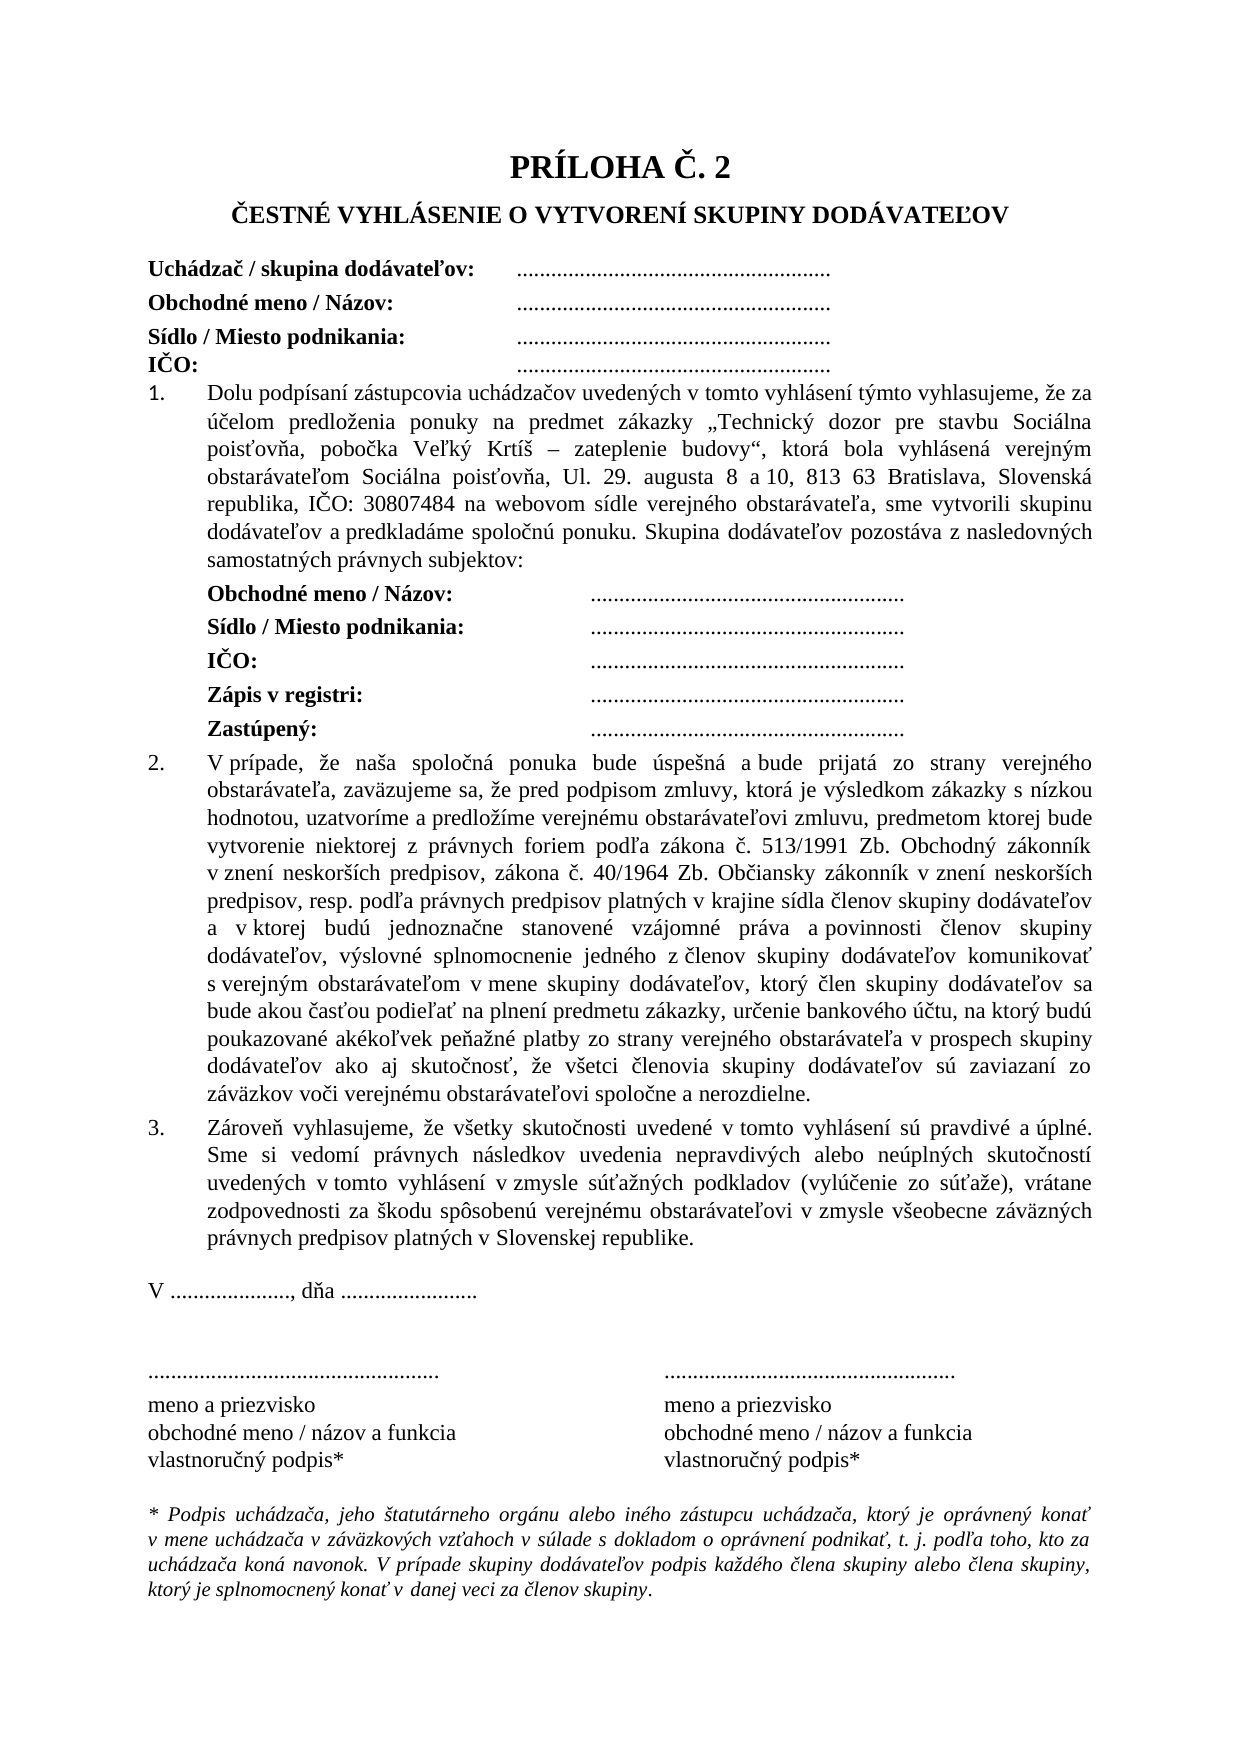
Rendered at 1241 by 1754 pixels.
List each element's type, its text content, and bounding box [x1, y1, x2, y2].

text ................................................... ................................................... [148, 1357, 1092, 1383]
text V ....................., dňa ........................ [148, 1277, 1092, 1303]
list V prípade, že naša spoločná ponuka bude úspešná a bude prijatá zo strany verejného obstarávateľa, zaväzujeme sa, že pred podpisom zmluvy, ktorá je výsledkom zákazky s nízkou hodnotou, uzatvoríme a predložíme verejnému obstarávateľovi zmluvu, predmetom ktorej bude vytvorenie niektorej z právnych foriem podľa zákona č. 513/1991 Zb. Obchodný zákonník v znení neskorších predpisov, zákona č. 40/1964 Zb. Občiansky zákonník v znení neskorších predpisov, resp. podľa právnych predpisov platných v krajine sídla členov skupiny dodávateľov a v ktorej budú jednoznačne stanovené vzájomné práva a povinnosti členov skupiny dodávateľov, výslovné splnomocnenie jedného z členov skupiny dodávateľov komunikovať s verejným obstarávateľom v mene skupiny dodávateľov, ktorý člen skupiny dodávateľov sa bude akou časťou podieľať na plnení predmetu zákazky, určenie bankového účtu, na ktorý budú poukazované akékoľvek peňažné platby zo strany verejného obstarávateľa v prospech skupiny dodávateľov ako aj skutočnosť, že všetci členovia skupiny dodávateľov sú zaviazaní zo záväzkov voči verejnému obstarávateľovi spoločne a nerozdielne. [148, 749, 1092, 1106]
text Zápis v registri: ....................................................... [148, 681, 1092, 707]
text obchodné meno / názov a funkcia obchodné meno / názov a funkcia [148, 1419, 1092, 1445]
subtitle ČESTNÉ VYHLÁSENIE O VYTVORENÍ SKUPINY DODÁVATEĽOV [148, 200, 1092, 229]
text Uchádzač / skupina dodávateľov: ....................................................... [148, 256, 1092, 282]
text meno a priezvisko meno a priezvisko [148, 1391, 1092, 1417]
text IČO: ....................................................... [148, 647, 1092, 674]
text IČO: ....................................................... [148, 351, 1092, 377]
list Zároveň vyhlasujeme, že všetky skutočnosti uvedené v tomto vyhlásení sú pravdivé a úplné. Sme si vedomí právnych následkov uvedenia nepravdivých alebo neúplných skutočností uvedených v tomto vyhlásení v zmysle súťažných podkladov (vylúčenie zo súťaže), vrátane zodpovednosti za škodu spôsobenú verejnému obstarávateľovi v zmysle všeobecne záväzných právnych predpisov platných v Slovenskej republike. [148, 1114, 1092, 1251]
text Sídlo / Miesto podnikania: ....................................................... [148, 323, 1092, 349]
text Zastúpený: ....................................................... [148, 715, 1092, 741]
text Sídlo / Miesto podnikania: ....................................................... [148, 613, 1092, 640]
subtitle PRÍLOHA Č. 2 [148, 148, 1092, 186]
text * Podpis uchádzača, jeho štatutárneho orgánu alebo iného zástupcu uchádzača, ktorý je oprávnený konať v mene uchádzača v záväzkových vzťahoch v súlade s dokladom o oprávnení podnikať, t. j. podľa toho, kto za uchádzača koná navonok. V prípade skupiny dodávateľov podpis každého člena skupiny alebo člena skupiny, ktorý je splnomocnený konať v danej veci za členov skupiny. [148, 1501, 1092, 1601]
list Dolu podpísaní zástupcovia uchádzačov uvedených v tomto vyhlásení týmto vyhlasujeme, že za účelom predloženia ponuky na predmet zákazky „Technický dozor pre stavbu Sociálna poisťovňa, pobočka Veľký Krtíš – zateplenie budovy“, ktorá bola vyhlásená verejným obstarávateľom Sociálna poisťovňa, Ul. 29. augusta 8 a 10, 813 63 Bratislava, Slovenská republika, IČO: 30807484 na webovom sídle verejného obstarávateľa, sme vytvorili skupinu dodávateľov a predkladáme spoločnú ponuku. Skupina dodávateľov pozostáva z nasledovných samostatných právnych subjektov: [148, 378, 1092, 572]
text Obchodné meno / Názov: ....................................................... [148, 579, 1092, 606]
text vlastnoručný podpis* vlastnoručný podpis* [148, 1446, 1092, 1473]
text Obchodné meno / Názov: ....................................................... [148, 289, 1092, 316]
